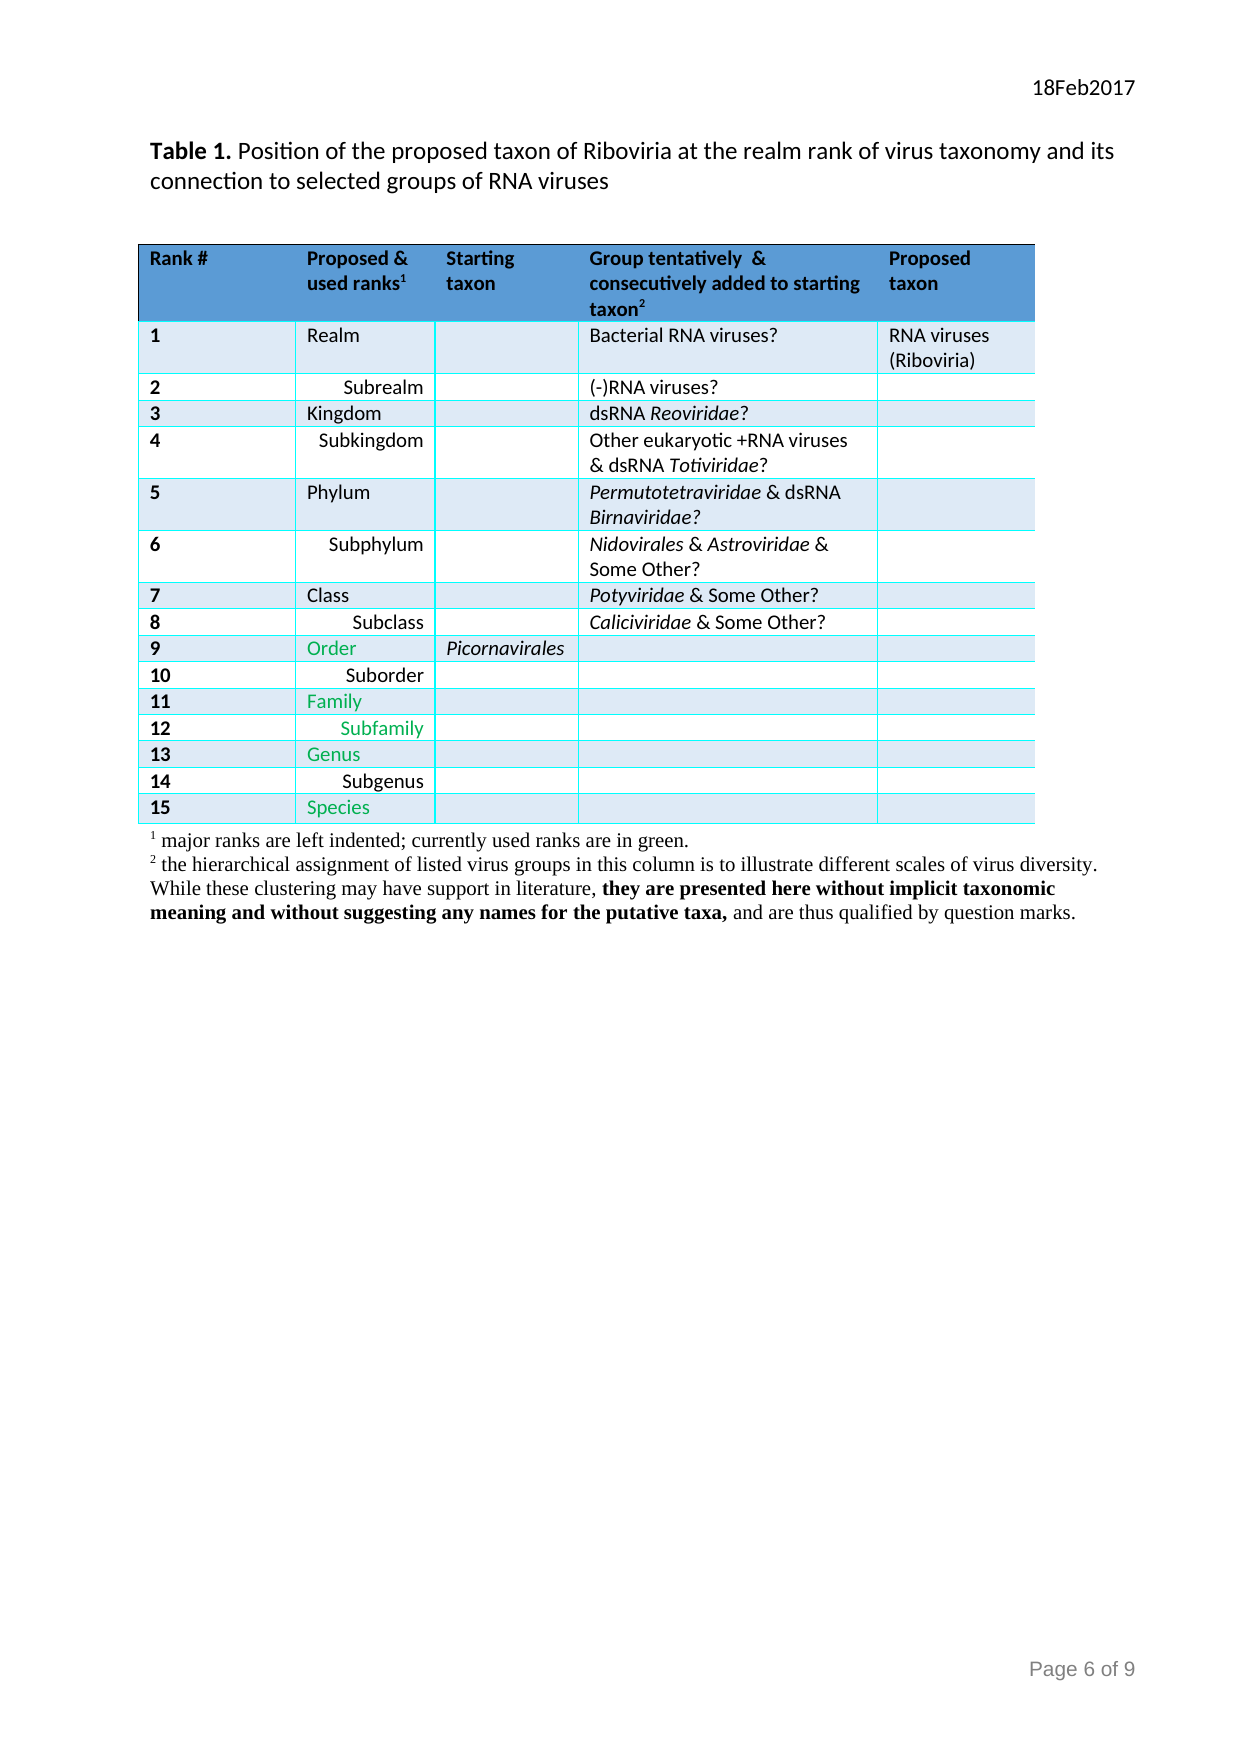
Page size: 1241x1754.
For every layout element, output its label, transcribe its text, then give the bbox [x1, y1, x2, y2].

table_cell [436, 768, 578, 793]
table_cell [878, 794, 1035, 823]
table_cell Order [296, 636, 434, 661]
table_cell [436, 374, 578, 399]
table_header Rank # [139, 245, 296, 321]
table_cell Realm [296, 322, 434, 373]
table_cell [436, 479, 578, 530]
table_cell Species [296, 794, 434, 823]
table_cell [878, 427, 1035, 478]
table_cell [436, 794, 578, 823]
table_cell [878, 715, 1035, 740]
table_cell [878, 531, 1035, 582]
table_header Proposed & used ranks1 [296, 245, 435, 321]
table_cell [579, 741, 877, 767]
table_cell [878, 479, 1035, 530]
table_cell [436, 689, 578, 714]
table_cell [878, 768, 1035, 793]
table_cell 7 [139, 583, 295, 608]
table_cell Subrealm [296, 374, 434, 399]
table_cell Nidovirales & Astroviridae & Some Other? [579, 531, 877, 582]
table_cell Kingdom [296, 401, 434, 426]
table_cell [436, 741, 578, 767]
table_cell [436, 322, 578, 373]
table_cell [878, 401, 1035, 426]
table_cell 12 [139, 715, 295, 740]
table_cell 13 [139, 741, 295, 767]
table_cell [878, 374, 1035, 399]
table_cell Permutotetraviridae & dsRNA Birnaviridae? [579, 479, 877, 530]
table_cell [436, 583, 578, 608]
table_cell Subfamily [296, 715, 434, 740]
table_cell Potyviridae & Some Other? [579, 583, 877, 608]
table_cell 14 [139, 768, 295, 793]
table_cell [878, 583, 1035, 608]
table_cell 9 [139, 636, 295, 661]
table_cell 6 [139, 531, 295, 582]
table_cell 5 [139, 479, 295, 530]
table_cell [436, 427, 578, 478]
table_cell [579, 636, 877, 661]
table_cell [878, 636, 1035, 661]
table_header Group tentatively & consecutively added to starting taxon2 [578, 245, 878, 321]
table_cell Bacterial RNA viruses? [579, 322, 877, 373]
table_cell Subphylum [296, 531, 434, 582]
table_cell Class [296, 583, 434, 608]
table_cell Genus [296, 741, 434, 767]
table_cell 8 [139, 609, 295, 634]
table_cell 2 [139, 374, 295, 399]
table_cell 4 [139, 427, 295, 478]
table_cell [436, 715, 578, 740]
table_cell 15 [139, 794, 295, 823]
table_cell [436, 609, 578, 634]
table_cell 3 [139, 401, 295, 426]
table_cell [579, 715, 877, 740]
table_cell (-)RNA viruses? [579, 374, 877, 399]
table_header Proposed taxon [878, 245, 1035, 321]
text 1 major ranks are left indented; currently used ranks are in green. [150, 828, 1135, 852]
table_cell Subgenus [296, 768, 434, 793]
table_cell [878, 662, 1035, 687]
table_cell [579, 768, 877, 793]
table_cell Other eukaryotic +RNA viruses & dsRNA Totiviridae? [579, 427, 877, 478]
table_cell Subkingdom [296, 427, 434, 478]
table_cell [878, 689, 1035, 714]
table_header Starting taxon [435, 245, 578, 321]
table_cell [579, 689, 877, 714]
table_cell Picornavirales [436, 636, 578, 661]
table_cell dsRNA Reoviridae? [579, 401, 877, 426]
table_cell Subclass [296, 609, 434, 634]
table_cell 1 [139, 322, 295, 373]
table_cell Phylum [296, 479, 434, 530]
table_cell Family [296, 689, 434, 714]
table_cell [436, 531, 578, 582]
table_cell 10 [139, 662, 295, 687]
text Table 1. Position of the proposed taxon of Riboviria at the realm rank of virus taxonomy and its connection to selected groups of RNA viruses [150, 135, 1135, 196]
table_cell Caliciviridae & Some Other? [579, 609, 877, 634]
table_cell [579, 794, 877, 823]
table_cell [579, 662, 877, 687]
table_cell RNA viruses (Riboviria) [878, 322, 1035, 373]
table_cell 11 [139, 689, 295, 714]
text 2 the hierarchical assignment of listed virus groups in this column is to illustrate different scales of virus diversity. While these clustering may have support in literature, they are presented here without implicit taxonomic meaning and without suggesting any names for the putative taxa, and are thus qualified by question marks. [150, 852, 1135, 924]
table_cell Suborder [296, 662, 434, 687]
table_cell [436, 662, 578, 687]
table_cell [878, 741, 1035, 767]
table_cell [436, 401, 578, 426]
table_cell [878, 609, 1035, 634]
